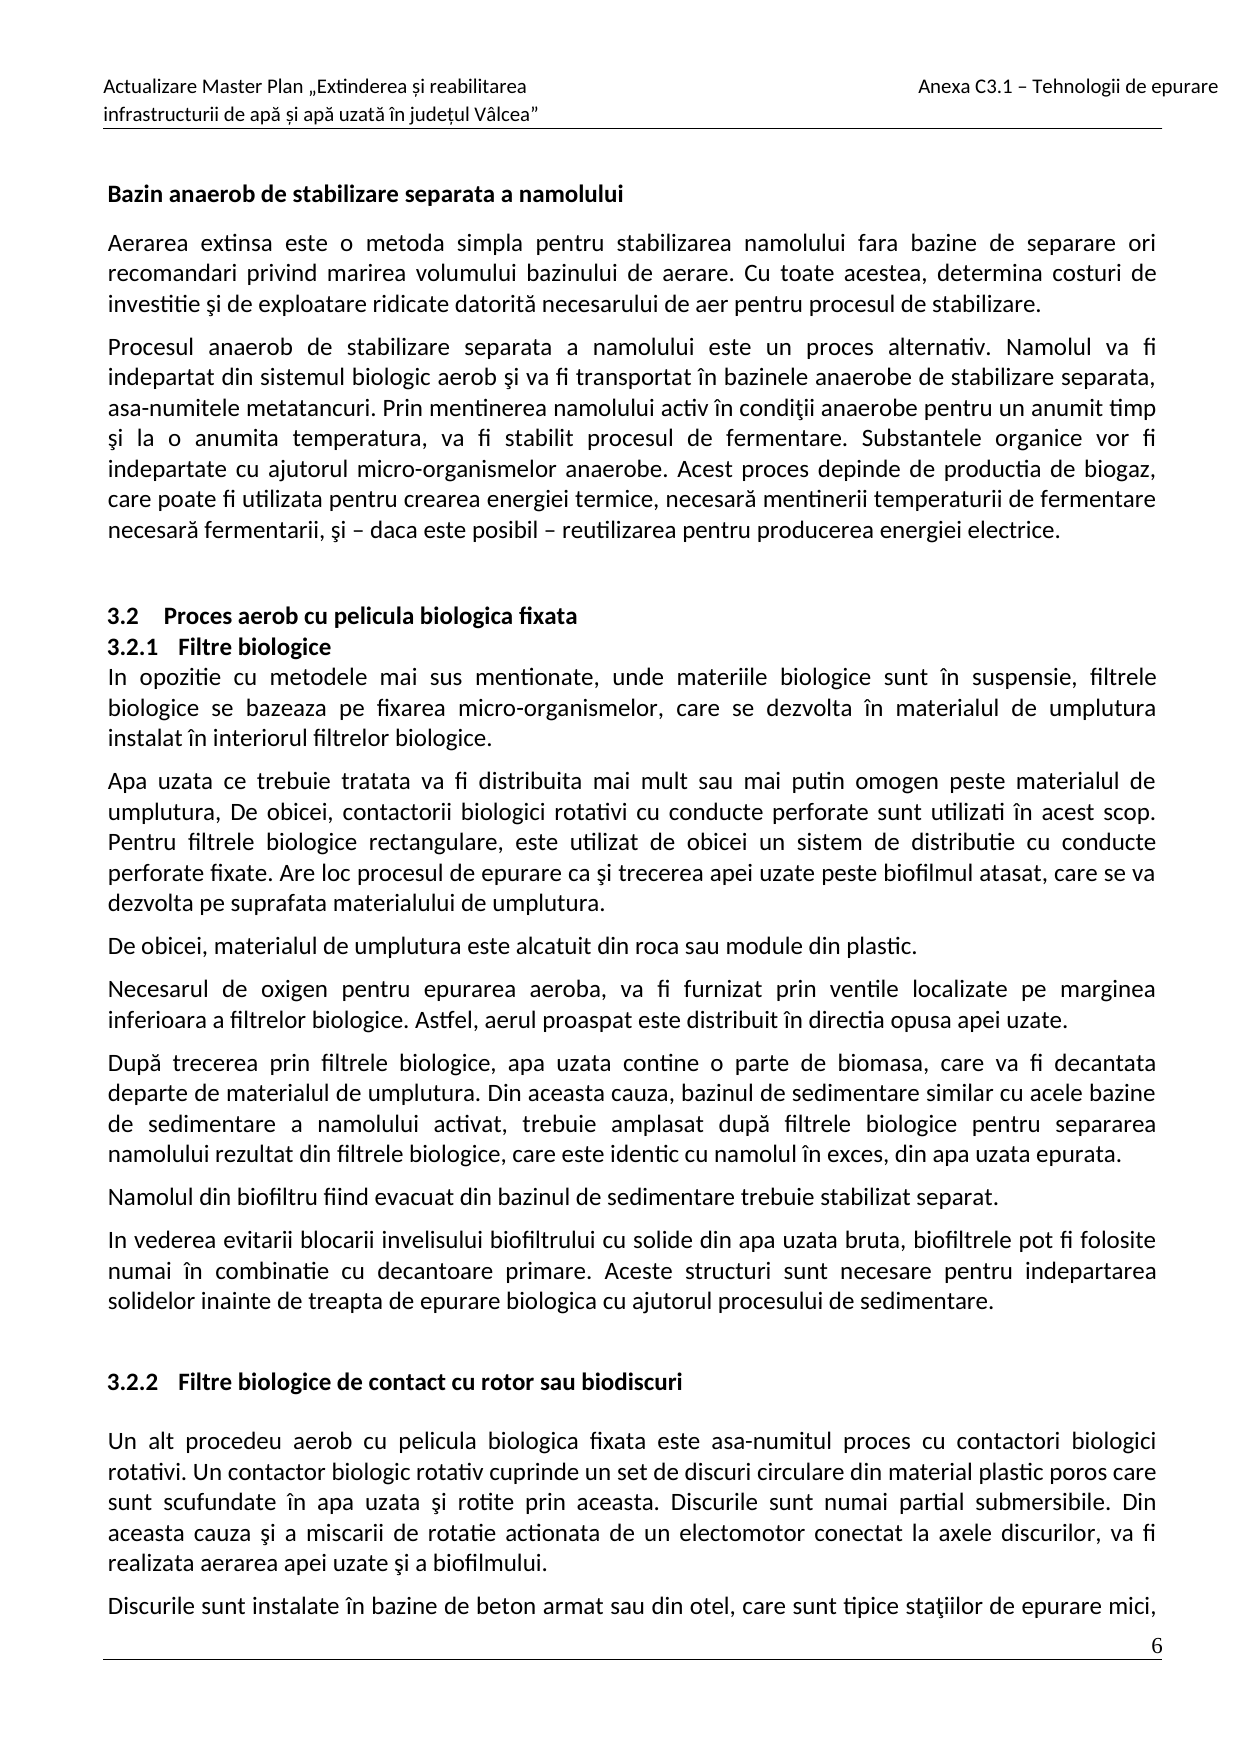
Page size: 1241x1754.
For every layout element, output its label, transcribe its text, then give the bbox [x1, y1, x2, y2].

list Proces aerob cu pelicula biologica fixata [107, 600, 1162, 631]
text Apa uzata ce trebuie tratata va fi distribuita mai mult sau mai putin omogen peste materialul de umplutura, De obicei, contactorii biologici rotativi cu conducte perforate sunt utilizati în acest scop. Pentru filtrele biologice rectangulare, este utilizat de obicei un sistem de distributie cu conducte perforate fixate. Are loc procesul de epurare ca şi trecerea apei uzate peste biofilmul atasat, care se va dezvolta pe suprafata materialului de umplutura. [108, 765, 1158, 918]
list Filtre biologice de contact cu rotor sau biodiscuri [107, 1366, 1162, 1396]
text După trecerea prin filtrele biologice, apa uzata contine o parte de biomasa, care va fi decantata departe de materialul de umplutura. Din aceasta cauza, bazinul de sedimentare similar cu acele bazine de sedimentare a namolului activat, trebuie amplasat după filtrele biologice pentru separarea namolului rezultat din filtrele biologice, care este identic cu namolul în exces, din apa uzata epurata. [108, 1047, 1158, 1169]
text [108, 1591, 1158, 1621]
text De obicei, materialul de umplutura este alcatuit din roca sau module din plastic. [108, 930, 1158, 961]
text In vederea evitarii blocarii invelisului biofiltrului cu solide din apa uzata bruta, biofiltrele pot fi folosite numai în combinatie cu decantoare primare. Aceste structuri sunt necesare pentru indepartarea solidelor inainte de treapta de epurare biologica cu ajutorul procesului de sedimentare. [108, 1224, 1158, 1316]
text Necesarul de oxigen pentru epurarea aeroba, va fi furnizat prin ventile localizate pe marginea inferioara a filtrelor biologice. Astfel, aerul proaspat este distribuit în directia opusa apei uzate. [108, 973, 1158, 1034]
text Un alt procedeu aerob cu pelicula biologica fixata este asa-numitul proces cu contactori biologici rotativi. Un contactor biologic rotativ cuprinde un set de discuri circulare din material plastic poros care sunt scufundate în apa uzata şi rotite prin aceasta. Discurile sunt numai partial submersibile. Din aceasta cauza şi a miscarii de rotatie actionata de un electomotor conectat la axele discurilor, va fi realizata aerarea apei uzate şi a biofilmului. [108, 1425, 1158, 1578]
list Filtre biologice [107, 631, 1162, 661]
text Aerarea extinsa este o metoda simpla pentru stabilizarea namolului fara bazine de separare ori recomandari privind marirea volumului bazinului de aerare. Cu toate acestea, determina costuri de investitie şi de exploatare ridicate datorită necesarului de aer pentru procesul de stabilizare. [108, 227, 1158, 318]
text Bazin anaerob de stabilizare separata a namolului [107, 178, 1158, 208]
text In opozitie cu metodele mai sus mentionate, unde materiile biologice sunt în suspensie, filtrele biologice se bazeaza pe fixarea micro-organismelor, care se dezvolta în materialul de umplutura instalat în interiorul filtrelor biologice. [108, 661, 1158, 753]
text Procesul anaerob de stabilizare separata a namolului este un proces alternativ. Namolul va fi indepartat din sistemul biologic aerob şi va fi transportat în bazinele anaerobe de stabilizare separata, asa-numitele metatancuri. Prin mentinerea namolului activ în condiţii anaerobe pentru un anumit timp şi la o anumita temperatura, va fi stabilit procesul de fermentare. Substantele organice vor fi indepartate cu ajutorul micro-organismelor anaerobe. Acest proces depinde de productia de biogaz, care poate fi utilizata pentru crearea energiei termice, necesară mentinerii temperaturii de fermentare necesară fermentarii, şi – daca este posibil – reutilizarea pentru producerea energiei electrice. [108, 331, 1158, 544]
text Namolul din biofiltru fiind evacuat din bazinul de sedimentare trebuie stabilizat separat. [108, 1181, 1158, 1212]
